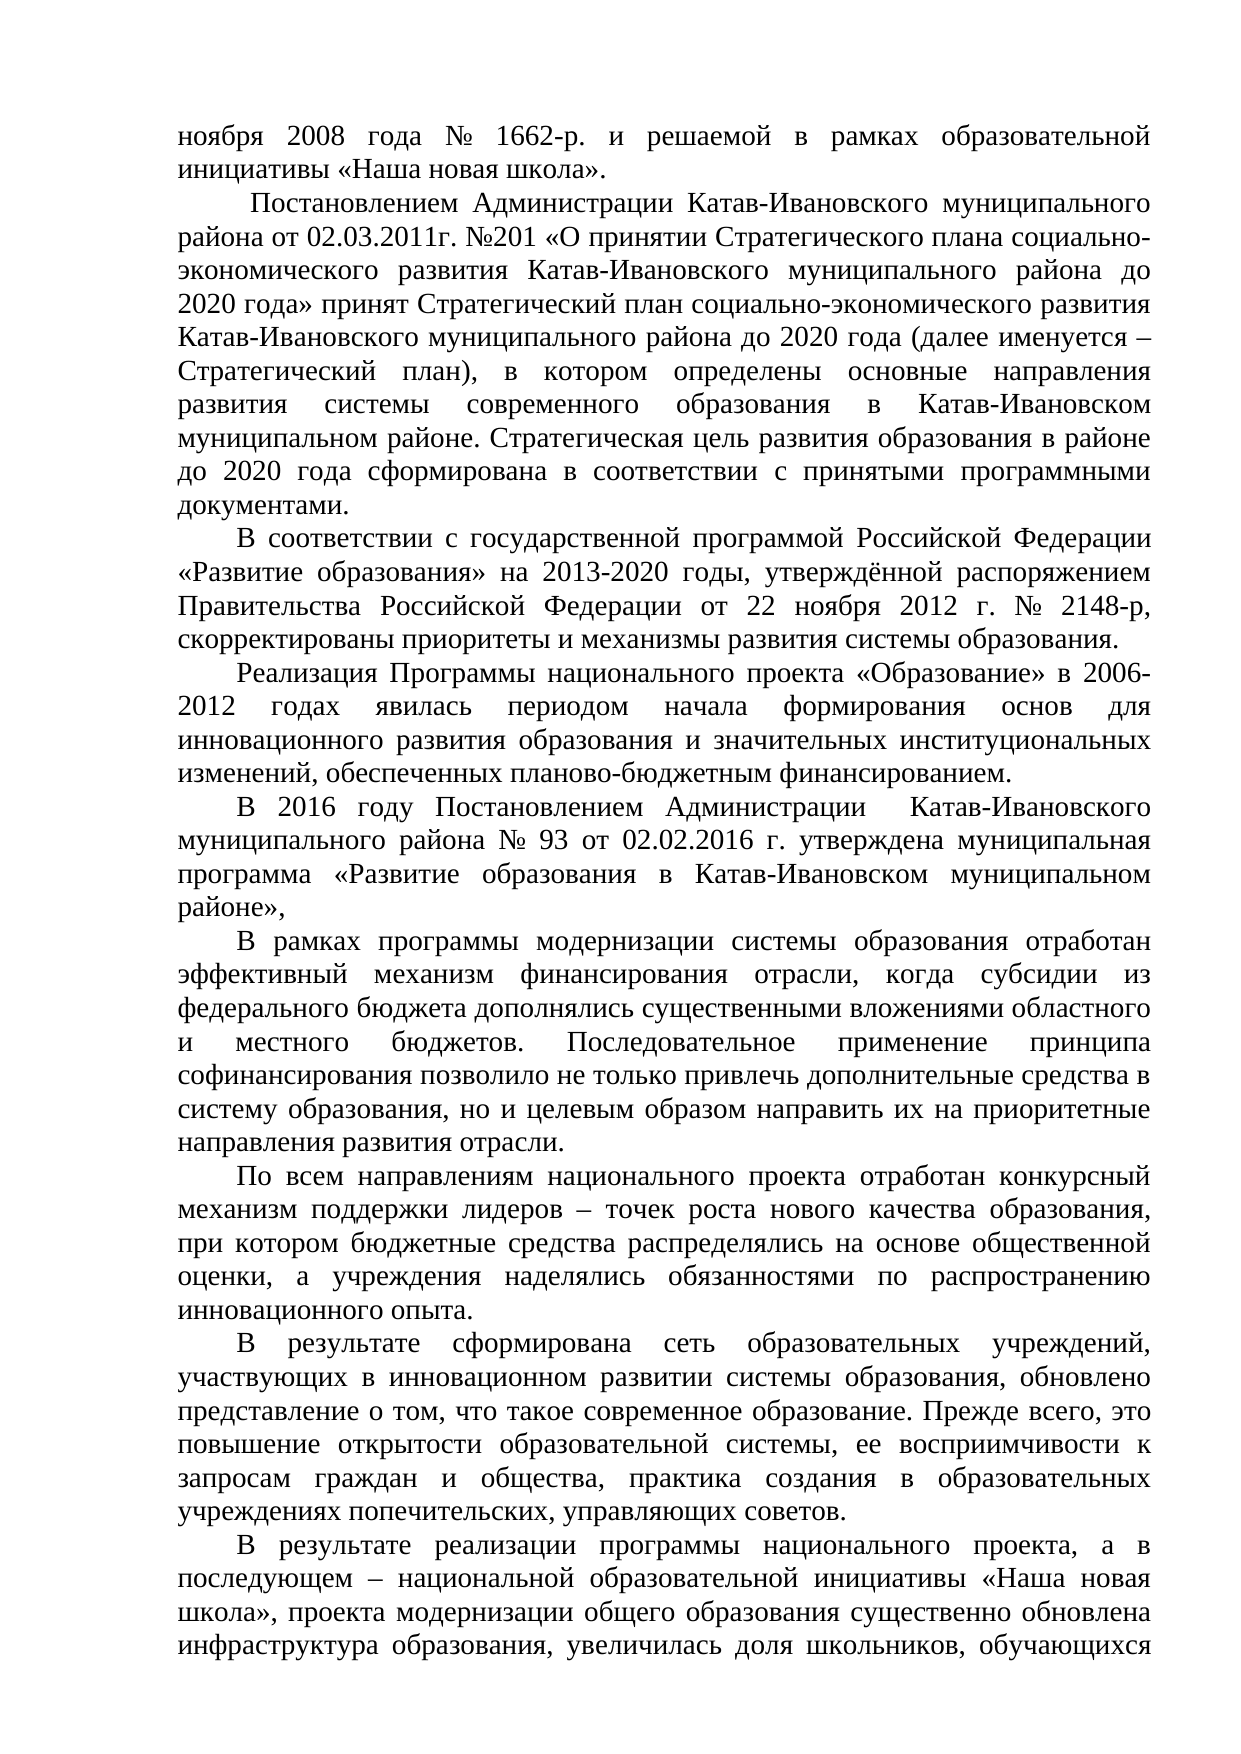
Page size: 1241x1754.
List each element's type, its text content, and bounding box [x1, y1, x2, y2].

text В результате сформирована сеть образовательных учреждений, участвующих в инновационном развитии системы образования, обновлено представление о том, что такое современное образование. Прежде всего, это повышение открытости образовательной системы, ее восприимчивости к запросам граждан и общества, практика создания в образовательных учреждениях попечительских, управляющих советов. [177, 1326, 1152, 1527]
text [177, 1527, 1152, 1661]
text В соответствии с государственной программой Российской Федерации «Развитие образования» на 2013-2020 годы, утверждённой распоряжением Правительства Российской Федерации от 22 ноября . № 2148-р, скорректированы приоритеты и механизмы развития системы образования. [177, 521, 1152, 655]
text Постановлением Администрации Катав-Ивановского муниципального района от 02.03.2011г. №201 «О принятии Стратегического плана социально-экономического развития Катав-Ивановского муниципального района до 2020 года» принят Стратегический план социально-экономического развития Катав-Ивановского муниципального района до 2020 года (далее именуется – Стратегический план), в котором определены основные направления развития системы современного образования в Катав-Ивановском муниципальном районе. Стратегическая цель развития образования в районе до 2020 года сформирована в соответствии с принятыми программными документами. [177, 185, 1152, 521]
text Реализация Программы национального проекта «Образование» в 2006-2012 годах явилась периодом начала формирования основ для инновационного развития образования и значительных институциональных изменений, обеспеченных планово-бюджетным финансированием. [177, 655, 1152, 789]
text В 2016 году Постановлением Администрации Катав-Ивановского муниципального района № 93 от 02.02.2016 г. утверждена муниципальная программа «Развитие образования в Катав-Ивановском муниципальном районе», [177, 789, 1152, 923]
text В рамках программы модернизации системы образования отработан эффективный механизм финансирования отрасли, когда субсидии из федерального бюджета дополнялись существенными вложениями областного и местного бюджетов. Последовательное применение принципа софинансирования позволило не только привлечь дополнительные средства в систему образования, но и целевым образом направить их на приоритетные направления развития отрасли. [177, 923, 1152, 1158]
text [177, 118, 1152, 185]
text По всем направлениям национального проекта отработан конкурсный механизм поддержки лидеров – точек роста нового качества образования, при котором бюджетные средства распределялись на основе общественной оценки, а учреждения наделялись обязанностями по распространению инновационного опыта. [177, 1158, 1152, 1326]
